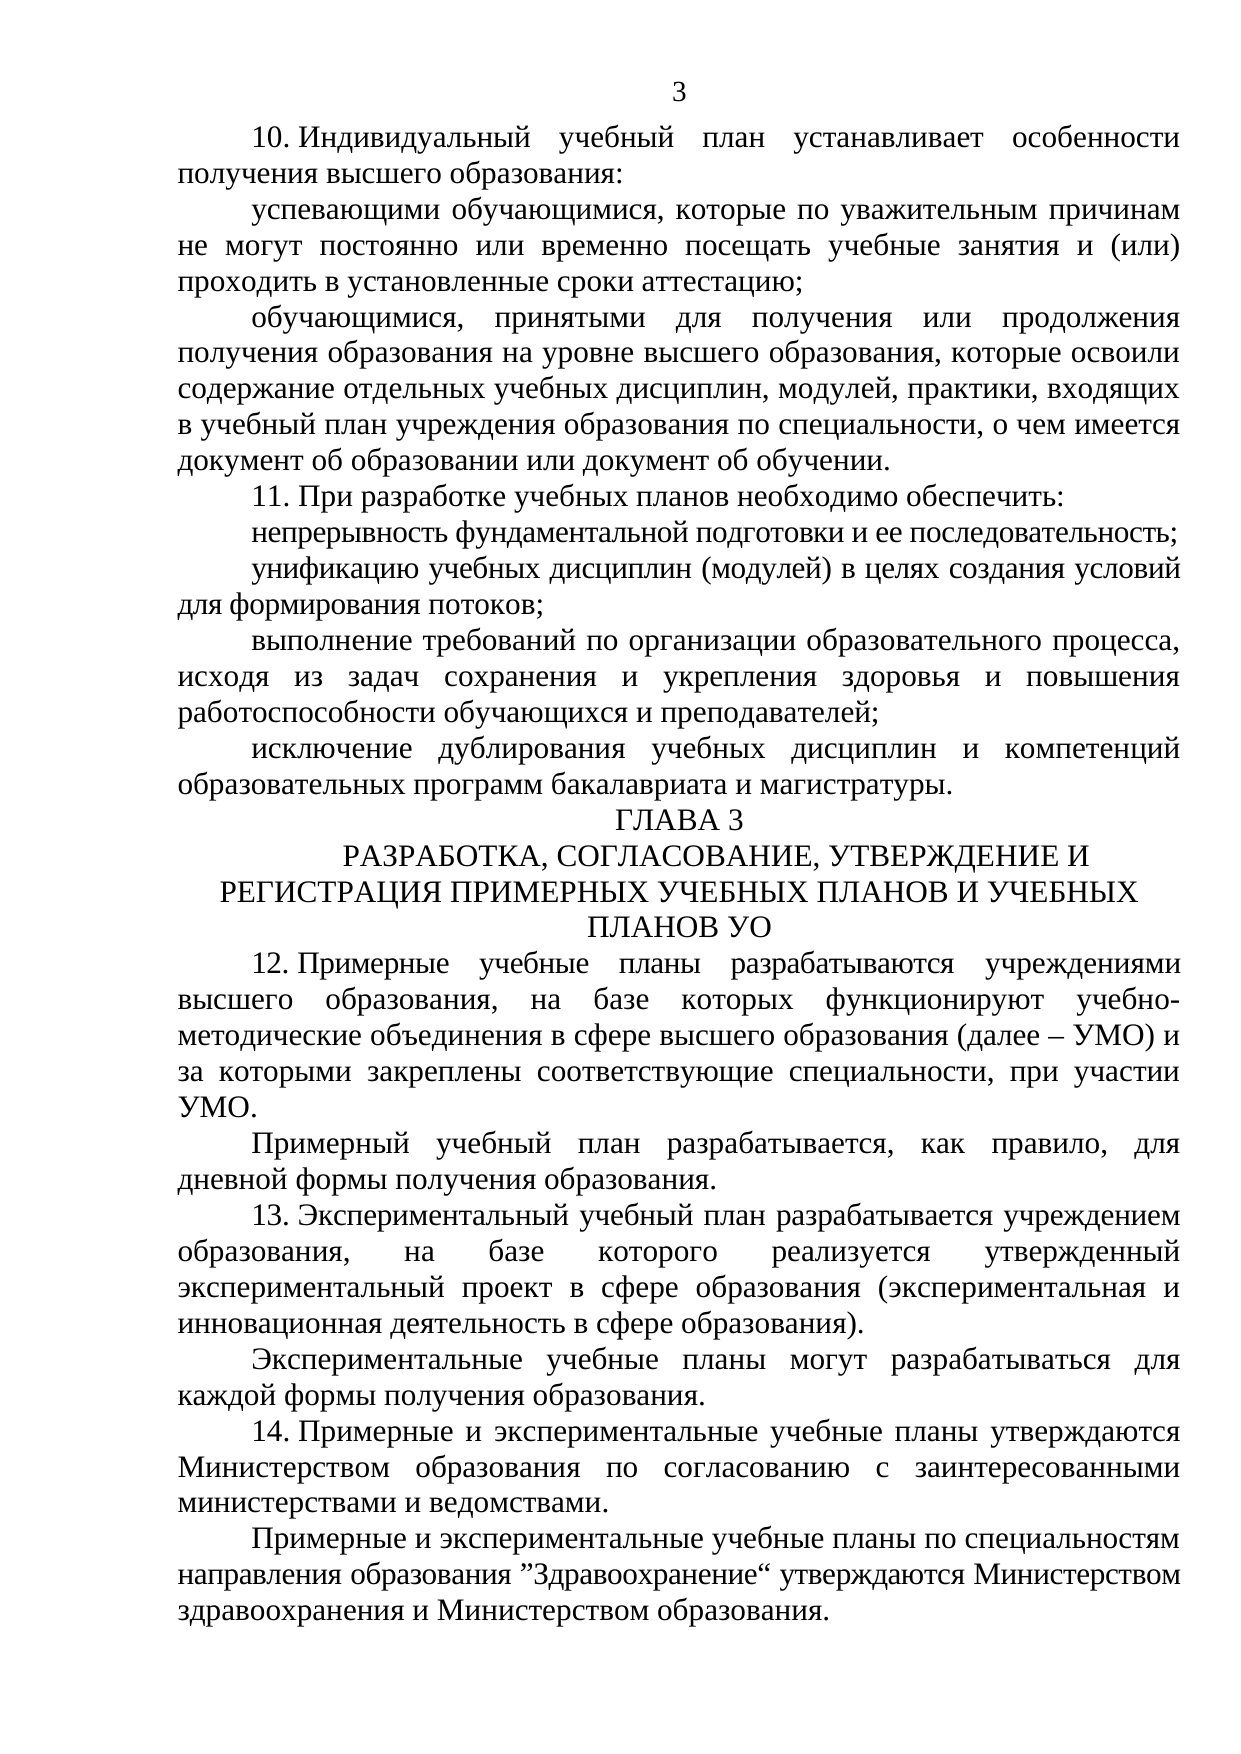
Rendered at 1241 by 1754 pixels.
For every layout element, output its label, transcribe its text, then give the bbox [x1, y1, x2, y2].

text 13. Экспериментальный учебный план разрабатывается учреждением образования, на базе которого реализуется утвержденный экспериментальный проект в сфере образования (экспериментальная и инновационная деятельность в сфере образования). [177, 1196, 1181, 1340]
text непрерывность фундаментальной подготовки и ее последовательность; [177, 513, 1181, 549]
text 10. Индивидуальный учебный план устанавливает особенности получения высшего образования: [177, 118, 1181, 190]
text 14. Примерные и экспериментальные учебные планы утверждаются Министерством образования по согласованию с заинтересованными министерствами и ведомствами. [177, 1412, 1181, 1520]
text унификацию учебных дисциплин (модулей) в целях создания условий для формирования потоков; [177, 549, 1181, 621]
text 12. Примерные учебные планы разрабатываются учреждениями высшего образования, на базе которых функционируют учебно-методические объединения в сфере высшего образования (далее – УМО) и за которыми закреплены соответствующие специальности, при участии УМО. [177, 945, 1181, 1124]
text успевающими обучающимися, которые по уважительным причинам не могут постоянно или временно посещать учебные занятия и (или) проходить в установленные сроки аттестацию; [177, 190, 1181, 298]
text ГЛАВА 3 [177, 801, 1181, 837]
text обучающимися, принятыми для получения или продолжения получения образования на уровне высшего образования, которые освоили содержание отдельных учебных дисциплин, модулей, практики, входящих в учебный план учреждения образования по специальности, о чем имеется документ об образовании или документ об обучении. [177, 298, 1181, 477]
text Экспериментальные учебные планы могут разрабатываться для каждой формы получения образования. [177, 1340, 1181, 1412]
text исключение дублирования учебных дисциплин и компетенций образовательных программ бакалавриата и магистратуры. [177, 729, 1181, 801]
text выполнение требований по организации образовательного процесса, исходя из задач сохранения и укрепления здоровья и повышения работоспособности обучающихся и преподавателей; [177, 621, 1181, 729]
text РАЗРАБОТКА, СОГЛАСОВАНИЕ, УТВЕРЖДЕНИЕ И РЕГИСТРАЦИЯ ПРИМЕРНЫХ УЧЕБНЫХ ПЛАНОВ И УЧЕБНЫХ ПЛАНОВ УО [177, 837, 1181, 945]
text 11. При разработке учебных планов необходимо обеспечить: [177, 477, 1181, 513]
text Примерный учебный план разрабатывается, как правило, для дневной формы получения образования. [177, 1124, 1181, 1196]
text Примерные и экспериментальные учебные планы по специальностям направления образования ”Здравоохранение“ утверждаются Министерством здравоохранения и Министерством образования. [177, 1520, 1181, 1627]
